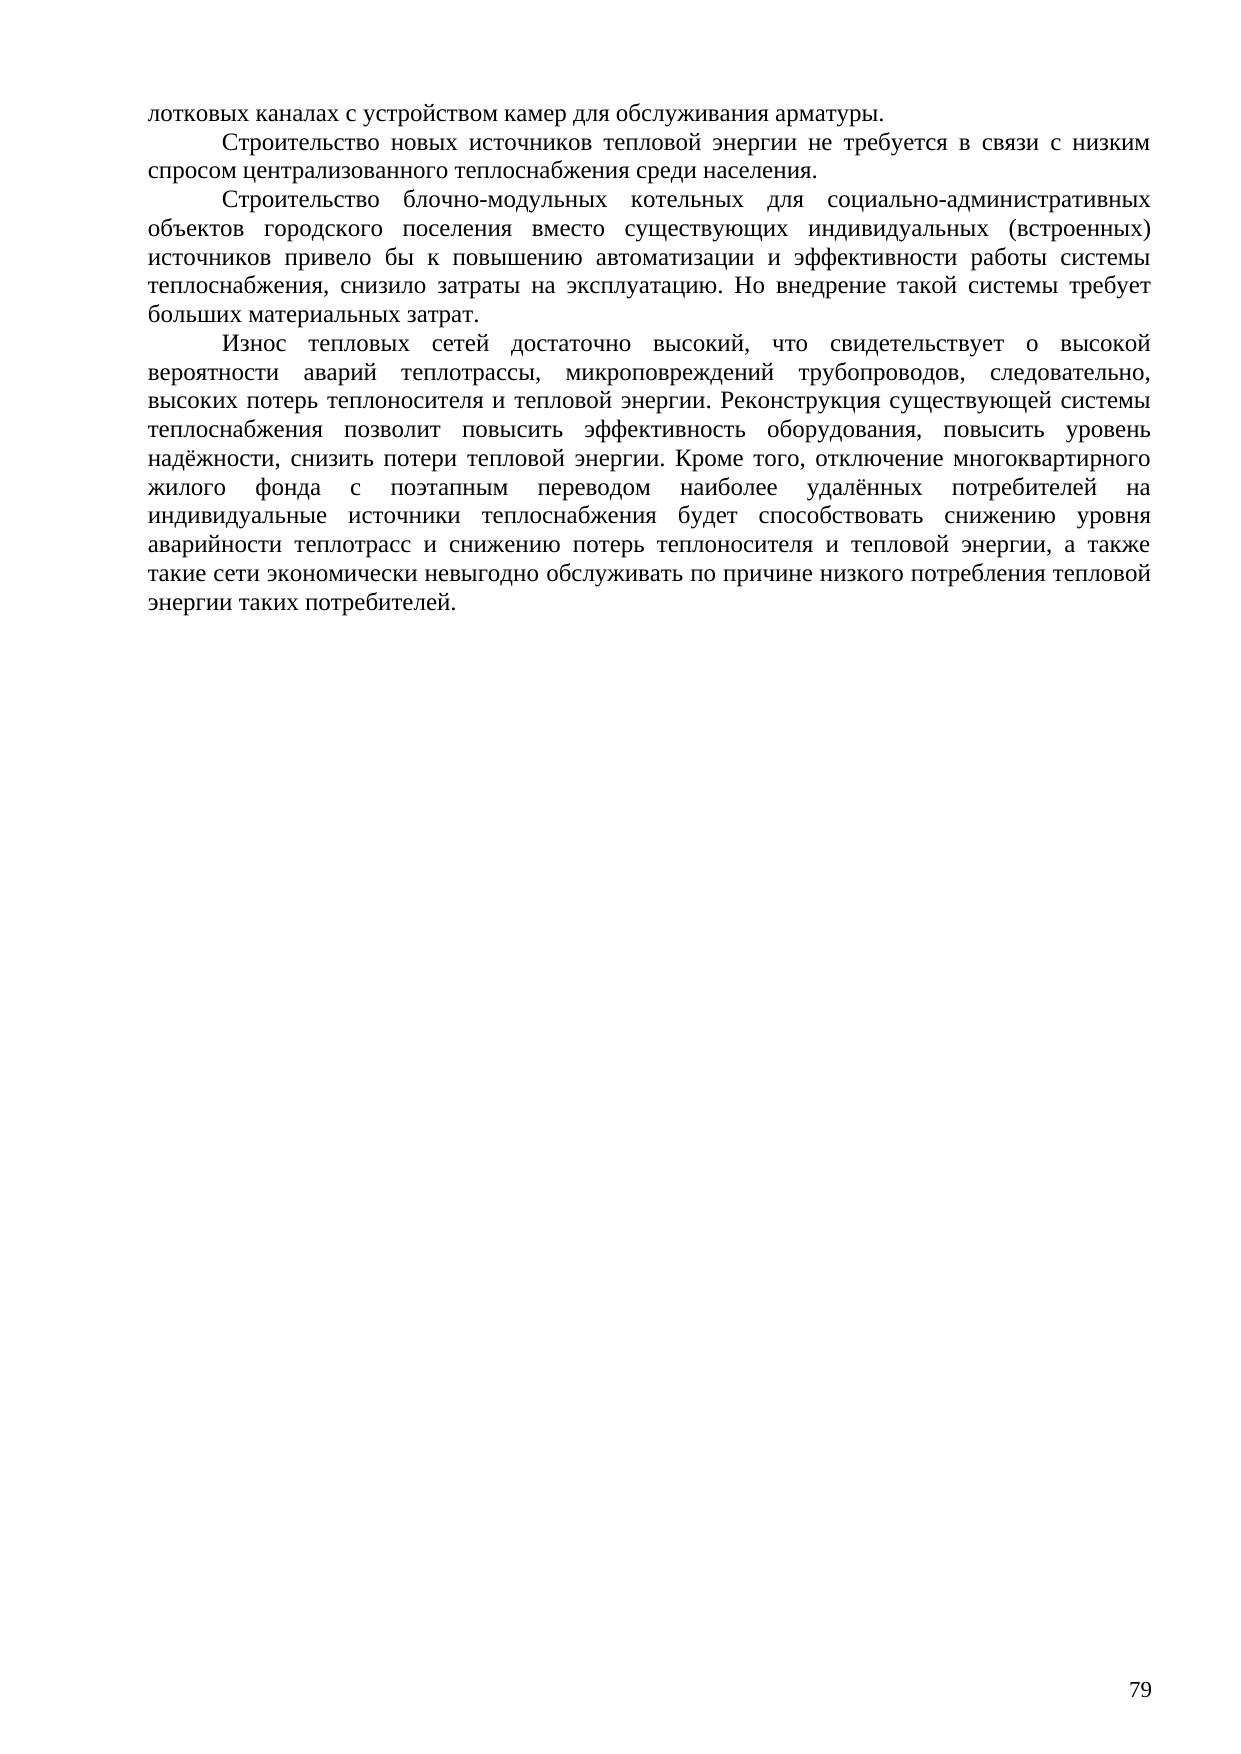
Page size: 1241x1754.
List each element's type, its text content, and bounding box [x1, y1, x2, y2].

text Строительство новых источников тепловой энергии не требуется в связи с низким спросом централизованного теплоснабжения среди населения. [148, 127, 1152, 184]
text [148, 98, 1152, 127]
text Износ тепловых сетей достаточно высокий, что свидетельствует о высокой вероятности аварий теплотрассы, микроповреждений трубопроводов, следовательно, высоких потерь теплоносителя и тепловой энергии. Реконструкция существующей системы теплоснабжения позволит повысить эффективность оборудования, повысить уровень надёжности, снизить потери тепловой энергии. Кроме того, отключение многоквартирного жилого фонда с поэтапным переводом наиболее удалённых потребителей на индивидуальные источники теплоснабжения будет способствовать снижению уровня аварийности теплотрасс и снижению потерь теплоносителя и тепловой энергии, а также такие сети экономически невыгодно обслуживать по причине низкого потребления тепловой энергии таких потребителей. [148, 328, 1152, 615]
text Строительство блочно-модульных котельных для социально-административных объектов городского поселения вместо существующих индивидуальных (встроенных) источников привело бы к повышению автоматизации и эффективности работы системы теплоснабжения, снизило затраты на эксплуатацию. Но внедрение такой системы требует больших материальных затрат. [148, 184, 1152, 328]
